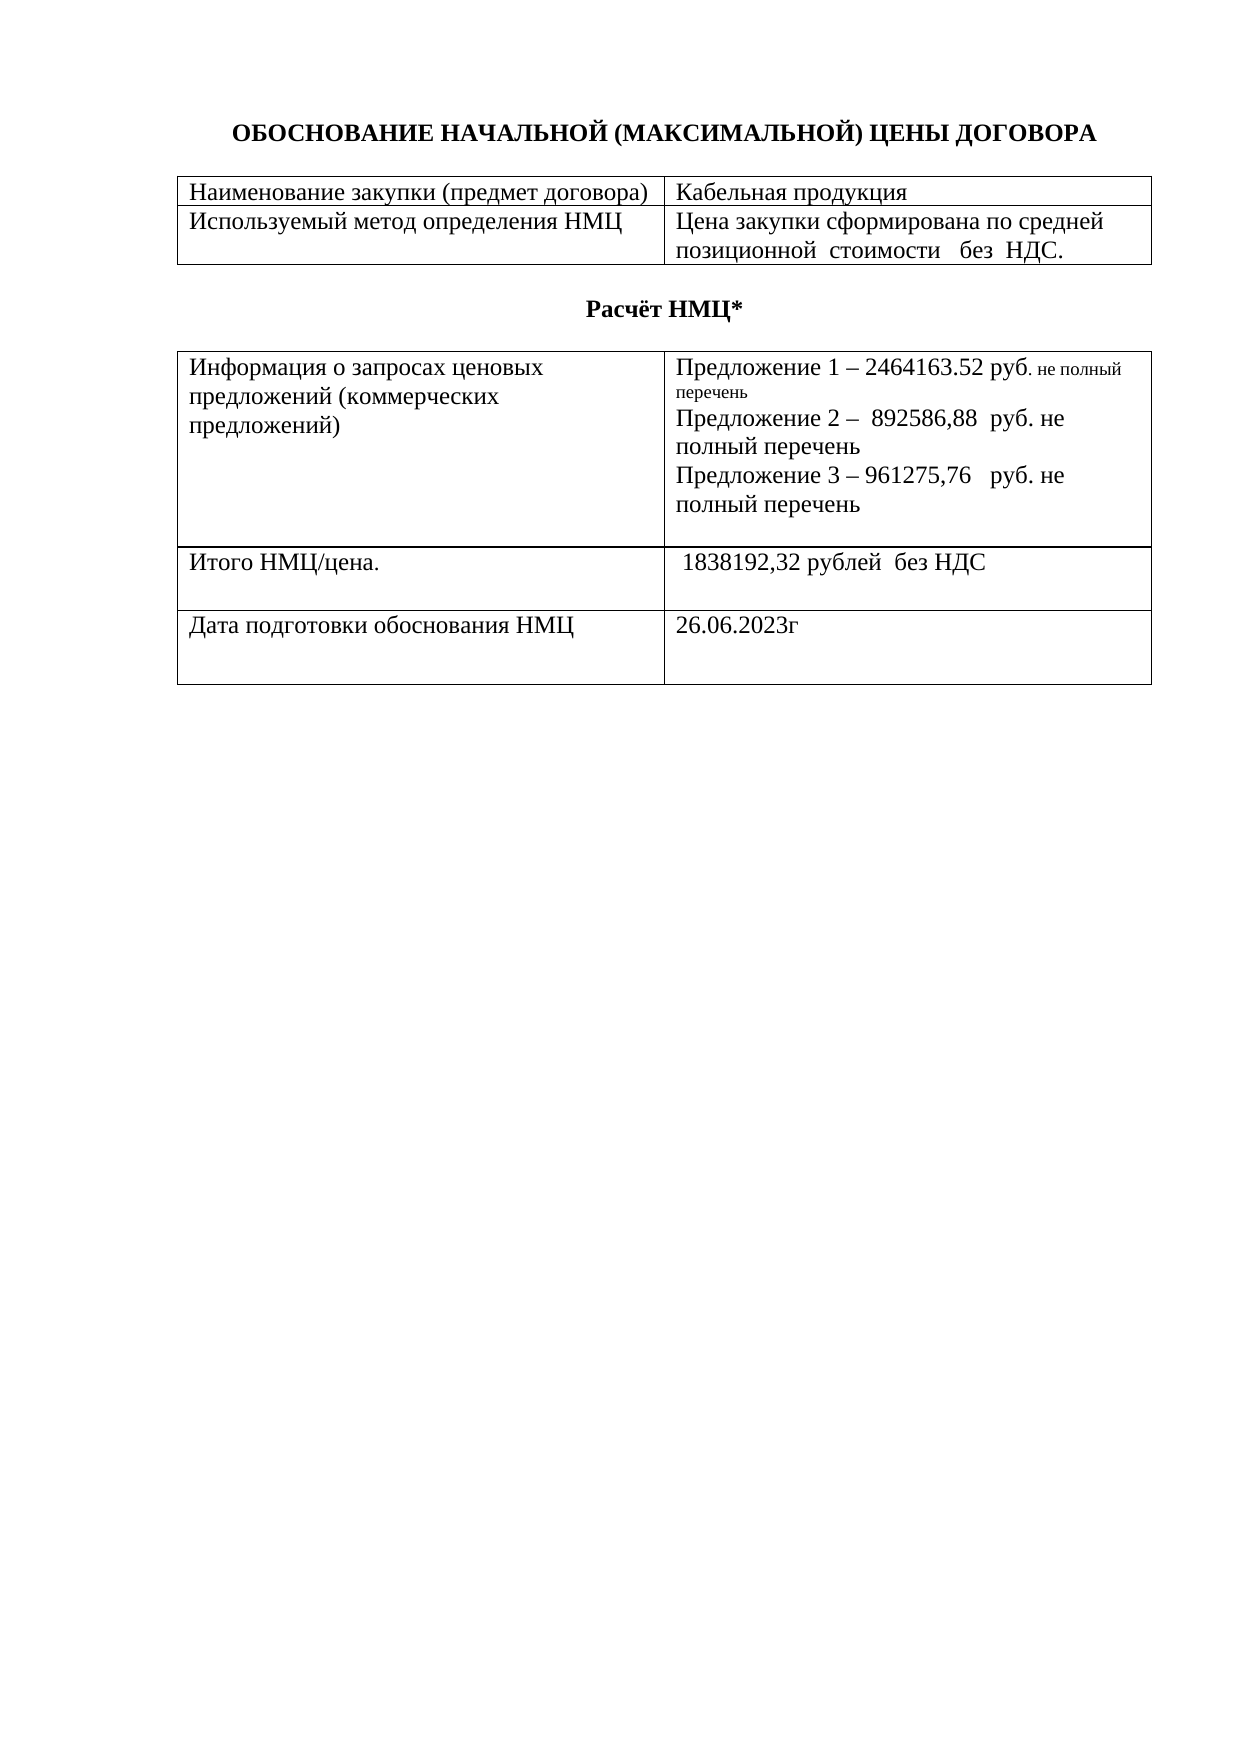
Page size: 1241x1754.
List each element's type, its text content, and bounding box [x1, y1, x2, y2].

table_cell 1838192,32 рублей без НДС [665, 548, 1151, 609]
table_header Предложение 1 – 2464163.52 руб. не полный перечень Предложение 2 – 892586,88 руб. не полный перечень Предложение 3 – 961275,76 руб. не полный перечень [665, 352, 1151, 546]
table_cell Цена закупки сформирована по средней позиционной стоимости без НДС. [665, 206, 1151, 264]
table_cell 26.06.2023г [665, 611, 1151, 683]
table_cell Итого НМЦ/цена. [178, 548, 664, 609]
table_header Информация о запросах ценовых предложений (коммерческих предложений) [178, 352, 664, 546]
table_header Наименование закупки (предмет договора) [178, 177, 664, 205]
text Расчёт НМЦ* [177, 294, 1152, 322]
table_cell Дата подготовки обоснования НМЦ [178, 611, 664, 683]
table_cell Используемый метод определения НМЦ [178, 206, 664, 264]
table_header Кабельная продукция [665, 177, 1151, 205]
text ОБОСНОВАНИЕ НАЧАЛЬНОЙ (МАКСИМАЛЬНОЙ) ЦЕНЫ ДОГОВОРА [177, 118, 1152, 147]
